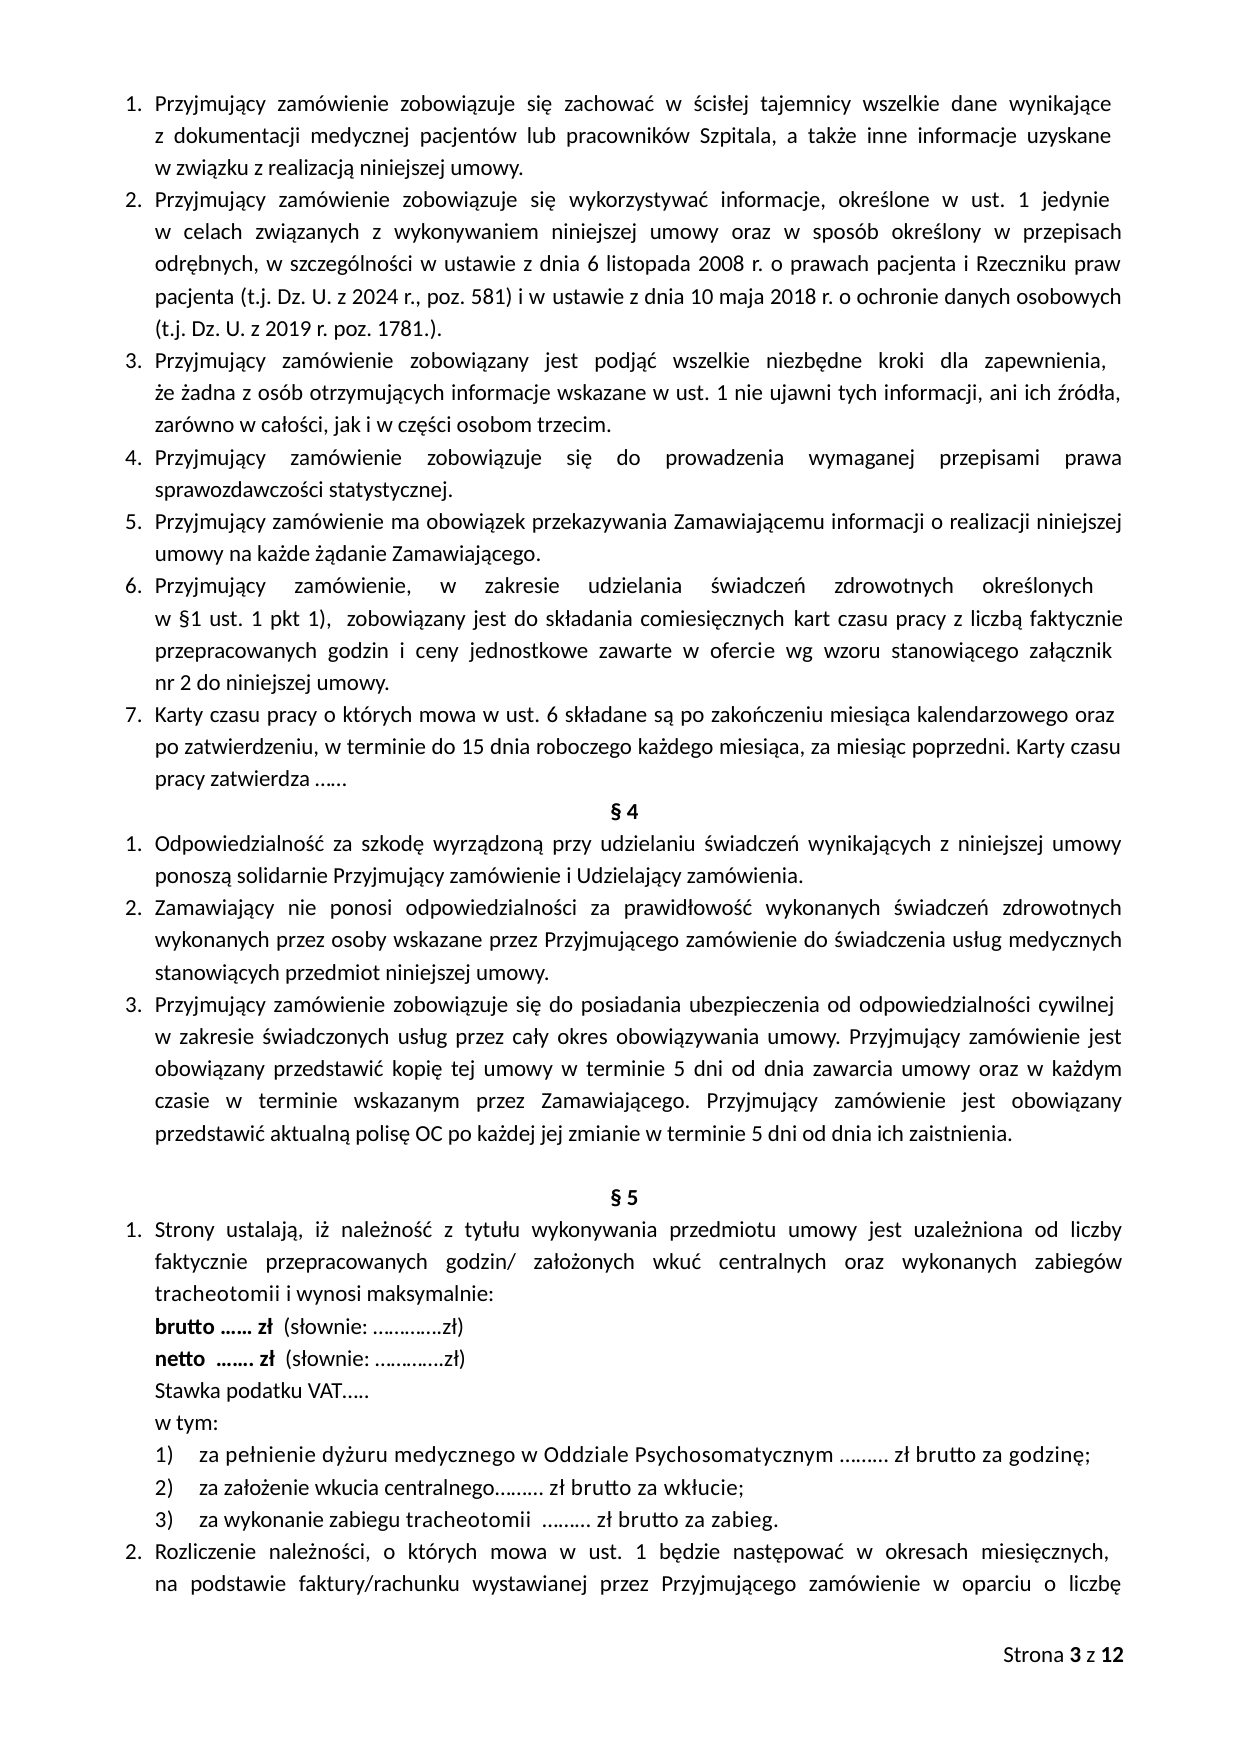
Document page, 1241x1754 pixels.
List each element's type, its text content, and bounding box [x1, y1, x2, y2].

list Odpowiedzialność za szkodę wyrządzoną przy udzielaniu świadczeń wynikających z niniejszej umowy ponoszą solidarnie Przyjmujący zamówienie i Udzielający zamówienia. [125, 829, 1123, 889]
list Przyjmujący zamówienie zobowiązuje się zachować w ścisłej tajemnicy wszelkie dane wynikające z dokumentacji medycznej pacjentów lub pracowników Szpitala, a także inne informacje uzyskane w związku z realizacją niniejszej umowy. [125, 89, 1123, 181]
list Przyjmujący zamówienie zobowiązany jest podjąć wszelkie niezbędne kroki dla zapewnienia, że żadna z osób otrzymujących informacje wskazane w ust. 1 nie ujawni tych informacji, ani ich źródła, zarówno w całości, jak i w części osobom trzecim. [125, 346, 1123, 438]
text brutto …… zł (słownie: ………….zł) [154, 1312, 1123, 1340]
list Strony ustalają, iż należność z tytułu wykonywania przedmiotu umowy jest uzależniona od liczby faktycznie przepracowanych godzin/ założonych wkuć centralnych oraz wykonanych zabiegów tracheotomii i wynosi maksymalnie: [125, 1215, 1123, 1308]
list Karty czasu pracy o których mowa w ust. 6 składane są po zakończeniu miesiąca kalendarzowego oraz po zatwierdzeniu, w terminie do 15 dnia roboczego każdego miesiąca, za miesiąc poprzedni. Karty czasu pracy zatwierdza …… [125, 700, 1123, 793]
text netto ……. zł (słownie: ………….zł) [154, 1344, 1123, 1372]
list za wykonanie zabiegu tracheotomii ……… zł brutto za zabieg. [154, 1505, 1123, 1533]
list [125, 1537, 1123, 1597]
text w tym: [154, 1408, 1123, 1436]
list za pełnienie dyżuru medycznego w Oddziale Psychosomatycznym ……… zł brutto za godzinę; [154, 1441, 1123, 1468]
text § 5 [125, 1183, 1123, 1211]
text Stawka podatku VAT….. [154, 1376, 1123, 1404]
list Zamawiający nie ponosi odpowiedzialności za prawidłowość wykonanych świadczeń zdrowotnych wykonanych przez osoby wskazane przez Przyjmującego zamówienie do świadczenia usług medycznych stanowiących przedmiot niniejszej umowy. [125, 893, 1123, 986]
list Przyjmujący zamówienie zobowiązuje się wykorzystywać informacje, określone w ust. 1 jedynie w celach związanych z wykonywaniem niniejszej umowy oraz w sposób określony w przepisach odrębnych, w szczególności w ustawie z dnia 6 listopada 2008 r. o prawach pacjenta i Rzeczniku praw pacjenta (t.j. Dz. U. z 2024 r., poz. 581) i w ustawie z dnia 10 maja 2018 r. o ochronie danych osobowych (t.j. Dz. U. z 2019 r. poz. 1781.). [125, 185, 1123, 342]
list Przyjmujący zamówienie ma obowiązek przekazywania Zamawiającemu informacji o realizacji niniejszej umowy na każde żądanie Zamawiającego. [125, 507, 1123, 567]
list Przyjmujący zamówienie zobowiązuje się do posiadania ubezpieczenia od odpowiedzialności cywilnej w zakresie świadczonych usług przez cały okres obowiązywania umowy. Przyjmujący zamówienie jest obowiązany przedstawić kopię tej umowy w terminie 5 dni od dnia zawarcia umowy oraz w każdym czasie w terminie wskazanym przez Zamawiającego. Przyjmujący zamówienie jest obowiązany przedstawić aktualną polisę OC po każdej jej zmianie w terminie 5 dni od dnia ich zaistnienia. [125, 990, 1123, 1147]
list za założenie wkucia centralnego……… zł brutto za wkłucie; [154, 1473, 1123, 1501]
list Przyjmujący zamówienie, w zakresie udzielania świadczeń zdrowotnych określonych w §1 ust. 1 pkt 1), zobowiązany jest do składania comiesięcznych kart czasu pracy z liczbą faktycznie przepracowanych godzin i ceny jednostkowe zawarte w ofercie wg wzoru stanowiącego załącznik nr 2 do niniejszej umowy. [125, 571, 1123, 696]
list Przyjmujący zamówienie zobowiązuje się do prowadzenia wymaganej przepisami prawa sprawozdawczości statystycznej. [125, 443, 1123, 503]
text § 4 [125, 797, 1123, 825]
